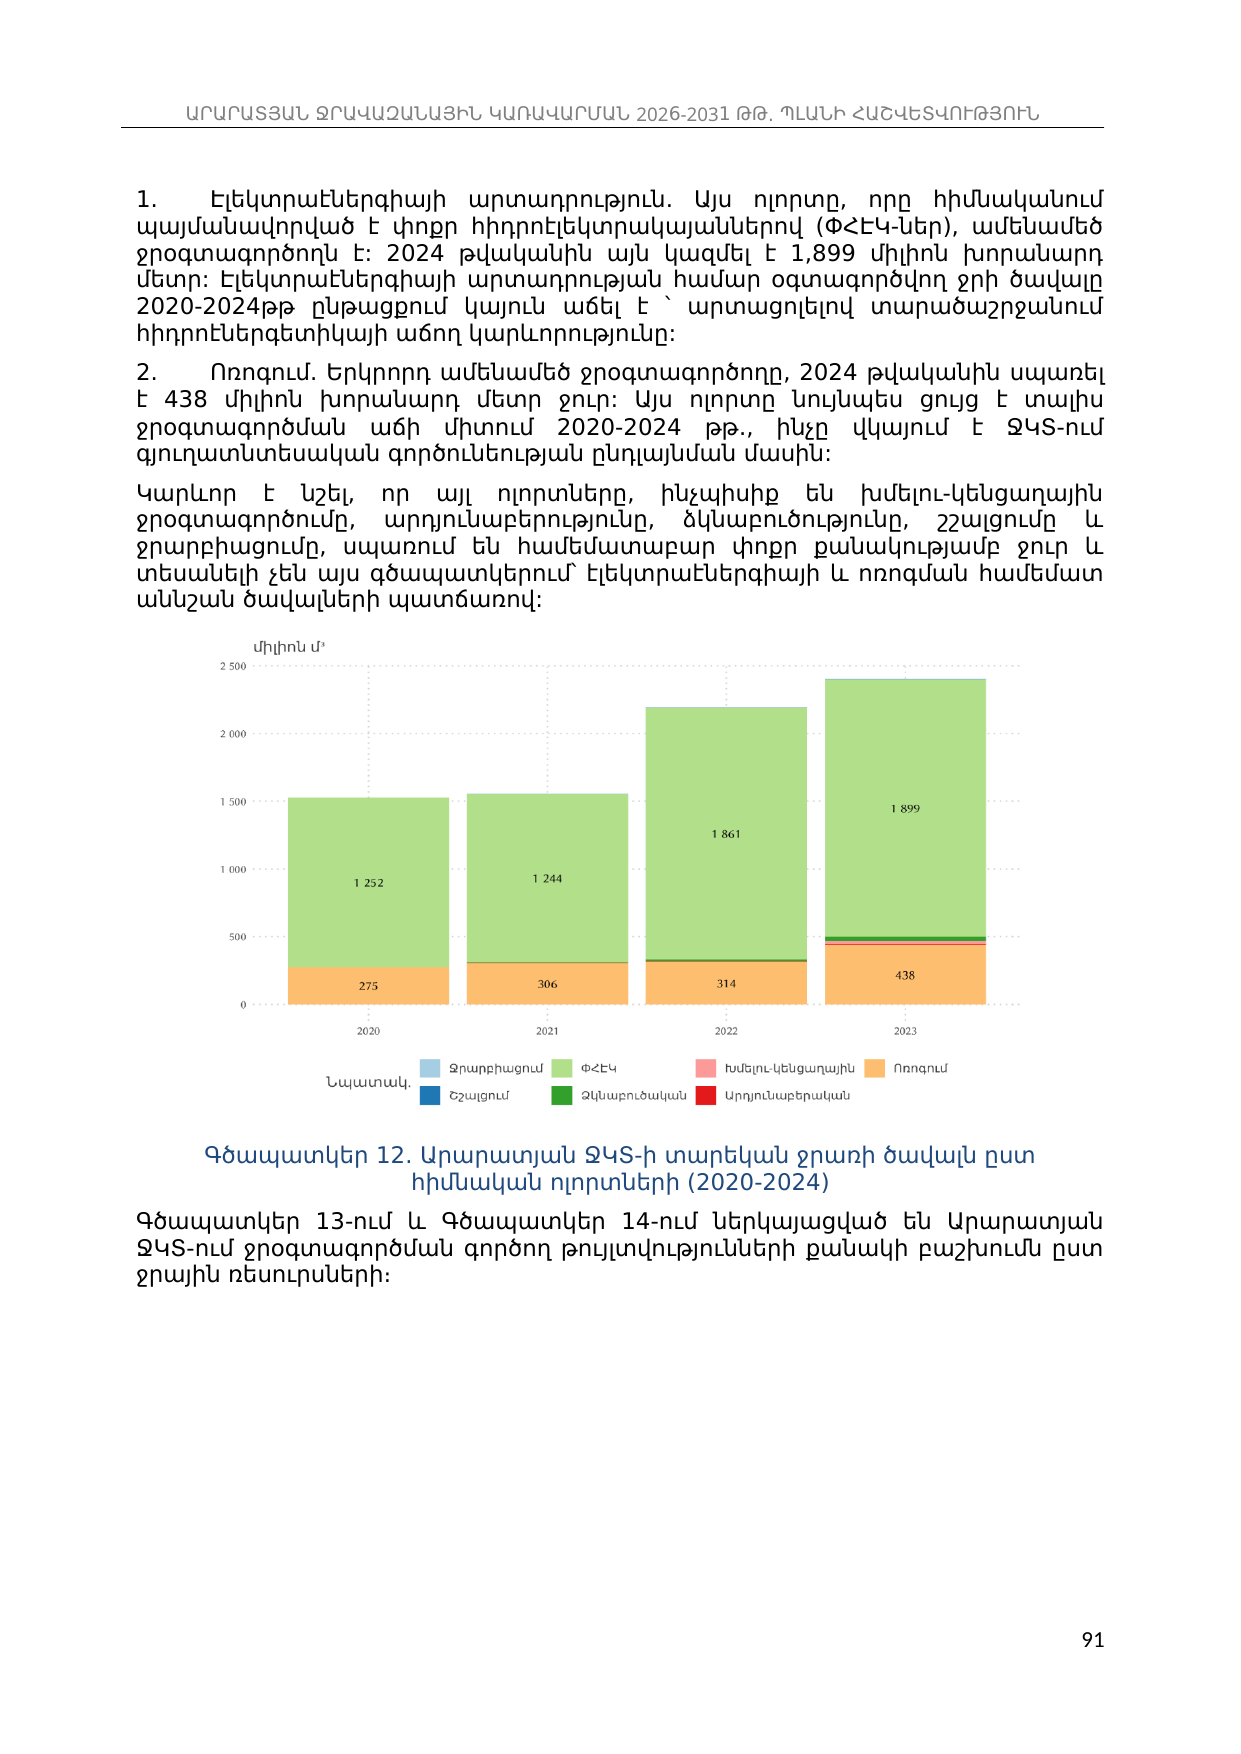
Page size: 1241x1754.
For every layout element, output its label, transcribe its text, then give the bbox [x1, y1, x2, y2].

text Գծապատկեր 12․ Արարատյան ՋԿՏ-ի տարեկան ջրառի ծավալն ըստ հիմնական ոլորտների (2020-2024) [136, 1141, 1104, 1196]
text Կարևոր է նշել, որ այլ ոլորտները, ինչպիսիք են խմելու-կենցաղային ջրօգտագործումը, արդյունաբերությունը, ձկնաբուծությունը, շշալցումը և ջրարբիացումը, սպառում են համեմատաբար փոքր քանակությամբ ջուր և տեսանելի չեն այս գծապատկերում՝ էլեկտրաէներգիայի և ոռոգման համեմատ աննշան ծավալների պատճառով: [136, 480, 1104, 613]
text Գծապատկեր 13-ում և Գծապատկեր 14-ում ներկայացված են Արարատյան ՋԿՏ-ում ջրօգտագործման գործող թույլտվությունների քանակի բաշխումն ըստ ջրային ռեսուրսների։ [136, 1208, 1104, 1288]
list Ոռոգում. Երկրորդ ամենամեծ ջրօգտագործողը, 2024 թվականին սպառել է 438 միլիոն խորանարդ մետր ջուր: Այս ոլորտը նույնպես ցույց է տալիս ջրօգտագործման աճի միտում 2020-2024 թթ․, ինչը վկայում է ՋԿՏ-ում գյուղատնտեսական գործունեության ընդլայնման մասին: [136, 359, 1104, 467]
list Էլեկտրաէներգիայի արտադրություն. Այս ոլորտը, որը հիմնականում պայմանավորված է փոքր հիդրոէլեկտրակայաններով (ՓՀԷԿ-ներ), ամենամեծ ջրօգտագործողն է: 2024 թվականին այն կազմել է 1,899 միլիոն խորանարդ մետր: Էլեկտրաէներգիայի արտադրության համար օգտագործվող ջրի ծավալը 2020-2024թթ ընթացքում կայուն աճել է ՝ արտացոլելով տարածաշրջանում հիդրոէներգետիկայի աճող կարևորությունը: [136, 187, 1104, 347]
picture [202, 625, 1039, 1129]
